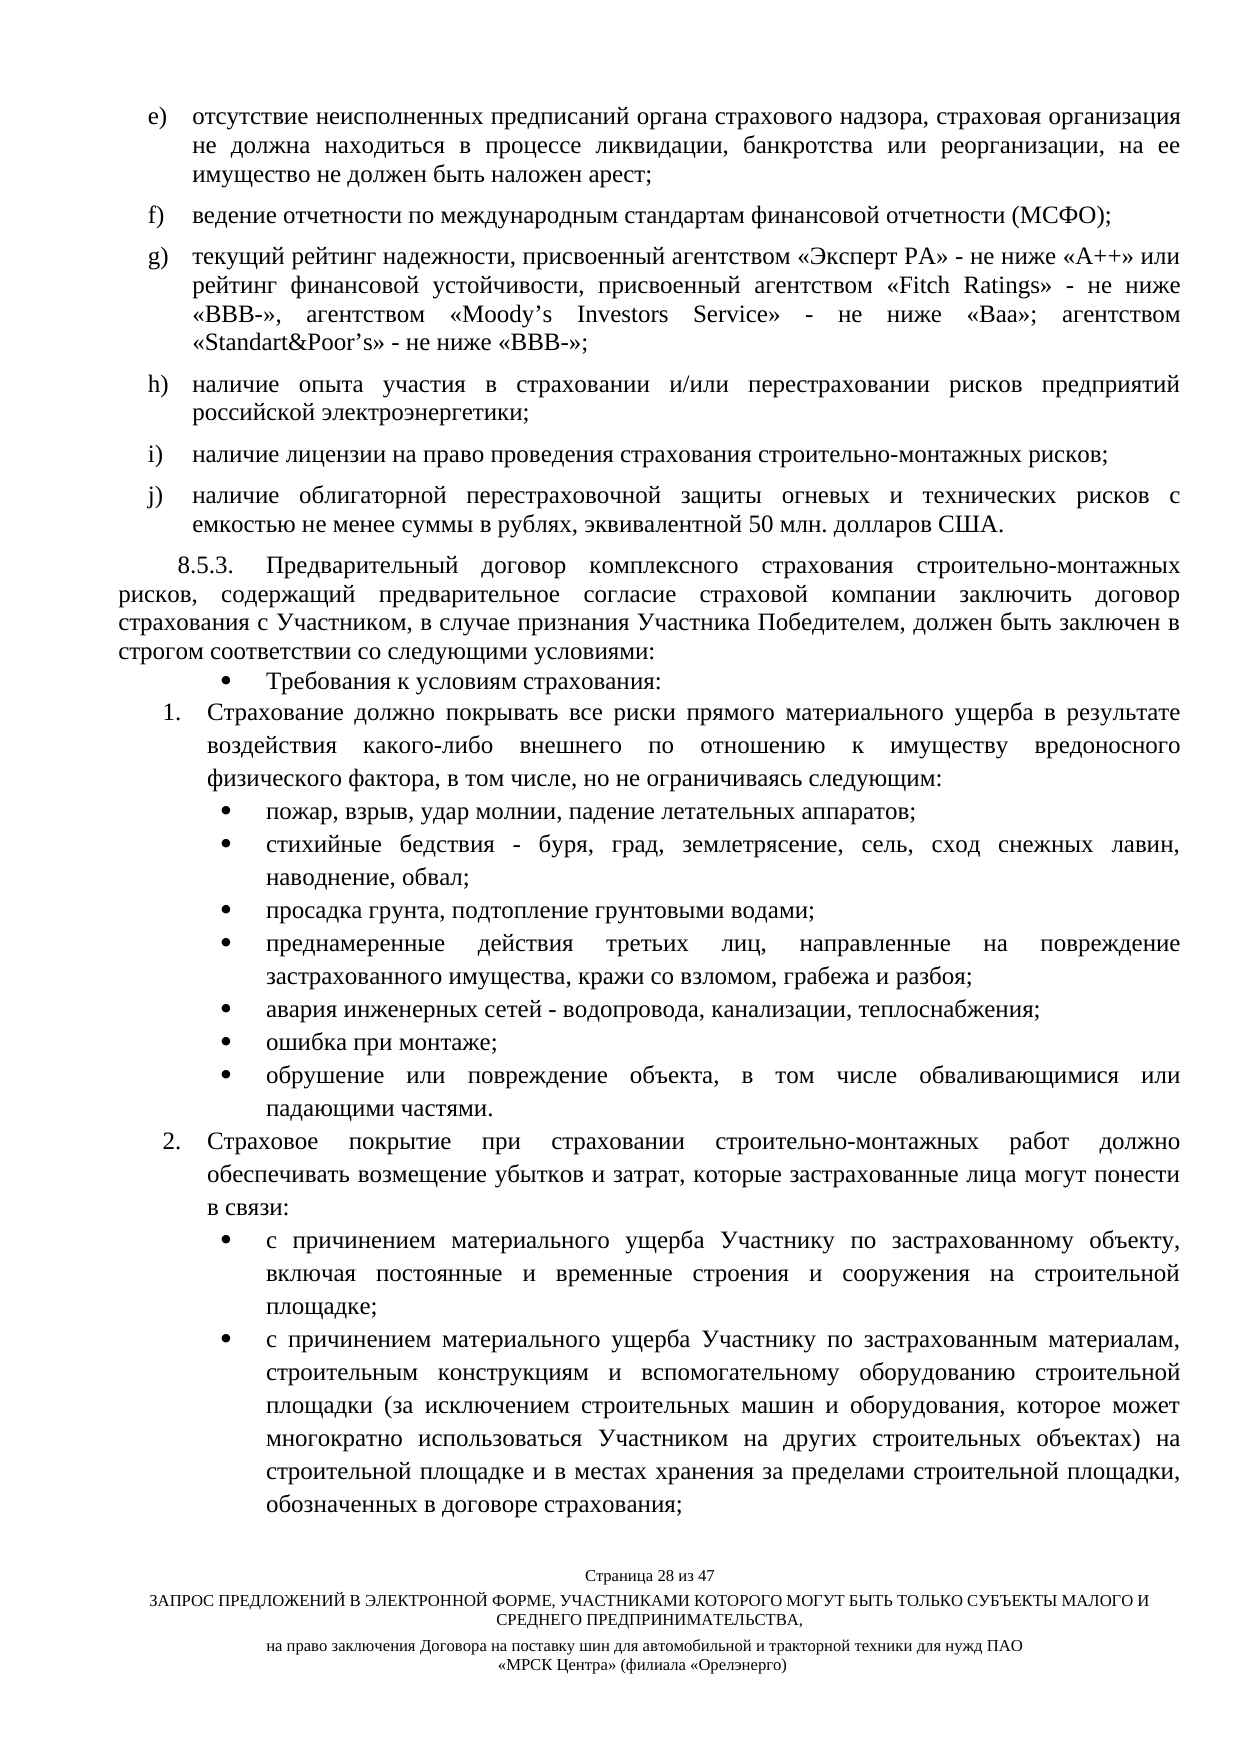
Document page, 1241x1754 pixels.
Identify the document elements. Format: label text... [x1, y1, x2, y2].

list наличие лицензии на право проведения страхования строительно-монтажных рисков; [148, 439, 1181, 467]
list текущий рейтинг надежности, присвоенный агентством «Эксперт РА» - не ниже «А++» или рейтинг финансовой устойчивости, присвоенный агентством «Fitch Ratings» - не ниже «BBB-», агентством «Moody’s Investors Service» - не ниже «Baa»; агентством «Standart&Poor’s» - не ниже «BBB-»; [148, 241, 1181, 356]
list отсутствие неисполненных предписаний органа страхового надзора, страховая организация не должна находиться в процессе ликвидации, банкротства или реорганизации, на ее имущество не должен быть наложен арест; [148, 101, 1181, 187]
list с причинением материального ущерба Участнику по застрахованным материалам, строительным конструкциям и вспомогательному оборудованию строительной площадки (за исключением строительных машин и оборудования, которое может многократно использоваться Участником на других строительных объектах) на строительной площадке и в местах хранения за пределами строительной площадки, обозначенных в договоре страхования; [222, 1324, 1181, 1518]
list пожар, взрыв, удар молнии, падение летательных аппаратов; [222, 796, 1181, 824]
list наличие опыта участия в страховании и/или перестраховании рисков предприятий российской электроэнергетики; [148, 369, 1181, 426]
subtitle Предварительный договор комплексного страхования строительно-монтажных рисков, содержащий предварительное согласие страховой компании заключить договор страхования с Участником, в случае признания Участника Победителем, должен быть заключен в строгом соответствии со следующими условиями: [118, 550, 1181, 665]
list ведение отчетности по международным стандартам финансовой отчетности (МСФО); [148, 200, 1181, 229]
list Страховое покрытие при страховании строительно-монтажных работ должно обеспечивать возмещение убытков и затрат, которые застрахованные лица могут понести в связи: [162, 1126, 1181, 1221]
list Страхование должно покрывать все риски прямого материального ущерба в результате воздействия какого-либо внешнего по отношению к имуществу вредоносного физического фактора, в том числе, но не ограничиваясь следующим: [162, 697, 1181, 791]
list авария инженерных сетей - водопровода, канализации, теплоснабжения; [222, 994, 1181, 1023]
list преднамеренные действия третьих лиц, направленные на повреждение застрахованного имущества, кражи со взломом, грабежа и разбоя; [222, 928, 1181, 989]
list ошибка при монтаже; [222, 1027, 1181, 1056]
list стихийные бедствия - буря, град, землетрясение, сель, сход снежных лавин, наводнение, обвал; [222, 829, 1181, 891]
list с причинением материального ущерба Участнику по застрахованному объекту, включая постоянные и временные строения и сооружения на строительной площадке; [222, 1225, 1181, 1320]
list просадка грунта, подтопление грунтовыми водами; [222, 895, 1181, 923]
list Требования к условиям страхования: [222, 666, 1181, 695]
list наличие облигаторной перестраховочной защиты огневых и технических рисков с емкостью не менее суммы в рублях, эквивалентной 50 млн. долларов США. [148, 480, 1181, 537]
list обрушение или повреждение объекта, в том числе обваливающимися или падающими частями. [222, 1060, 1181, 1122]
